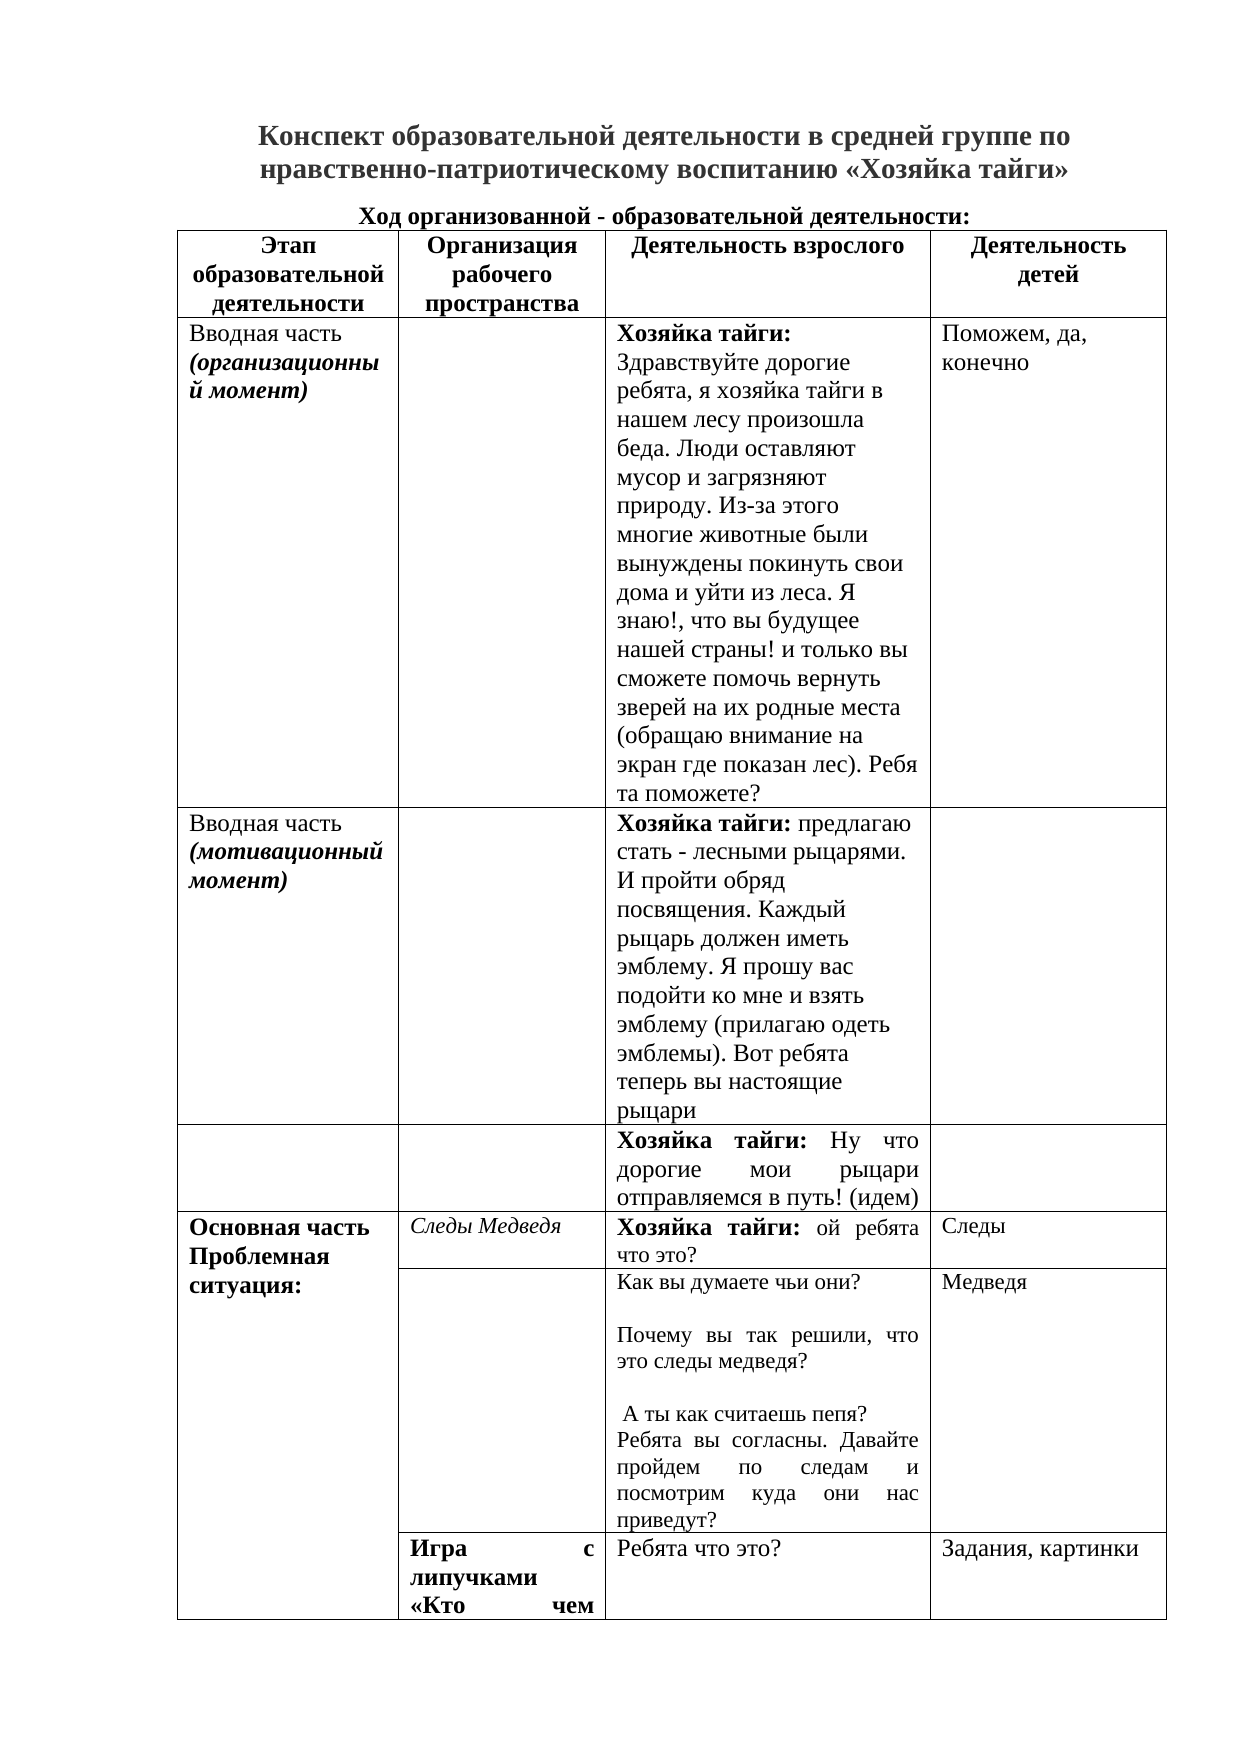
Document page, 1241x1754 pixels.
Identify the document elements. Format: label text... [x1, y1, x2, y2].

text Конспект образовательной деятельности в средней группе по нравственно-патриотическому воспитанию «Хозяйка тайги» [177, 118, 1152, 185]
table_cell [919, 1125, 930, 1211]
table_cell [399, 1125, 605, 1211]
table_cell Следы Медведя [399, 1212, 605, 1267]
table_cell [178, 1125, 398, 1211]
table_cell [931, 808, 1166, 1124]
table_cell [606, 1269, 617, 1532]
table_cell [399, 318, 605, 807]
table_cell Хозяйка тайги: Здравствуйте дорогие ребята, я хозяйка тайги в нашем лесу произошла беда. Люди оставляют мусор и загрязняют природу. Из-за этого многие животные были вынуждены покинуть свои дома и уйти из леса. Я знаю!, что вы будущее нашей страны! и только вы сможете помочь вернуть зверей на их родные места (обращаю внимание на экран где показан лес). Ребя та поможете? [606, 318, 930, 807]
text Ход организованной - образовательной деятельности: [177, 201, 1152, 229]
table_header Этап образовательной деятельности [178, 231, 398, 317]
table_cell Вводная часть (организационный момент) [178, 318, 398, 807]
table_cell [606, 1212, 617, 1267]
table_cell Медведя [931, 1269, 1166, 1532]
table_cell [931, 1533, 1166, 1619]
table_cell Хозяйка тайги: предлагаю стать - лесными рыцарями. И пройти обряд посвящения. Каждый рыцарь должен иметь эмблему. Я прошу вас подойти ко мне и взять эмблему (прилагаю одеть эмблемы). Вот ребята теперь вы настоящие рыцари [606, 808, 930, 1124]
table_cell Поможем, да, конечно [931, 318, 1166, 807]
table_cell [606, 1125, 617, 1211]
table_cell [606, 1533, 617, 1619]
table_cell [399, 808, 605, 1124]
table_cell Вводная часть (мотивационный момент) [178, 808, 398, 1124]
table_cell Основная часть Проблемная ситуация: [178, 1212, 398, 1619]
table_header Деятельность взрослого [606, 231, 930, 317]
table_header Организация рабочего пространства [399, 231, 605, 317]
table_cell [931, 1125, 1166, 1211]
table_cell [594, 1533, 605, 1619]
table_cell [399, 1269, 605, 1532]
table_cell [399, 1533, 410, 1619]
table_cell Следы [931, 1212, 1166, 1267]
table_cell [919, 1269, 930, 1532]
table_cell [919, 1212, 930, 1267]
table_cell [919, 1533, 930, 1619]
table_header Деятельность детей [931, 231, 1166, 317]
